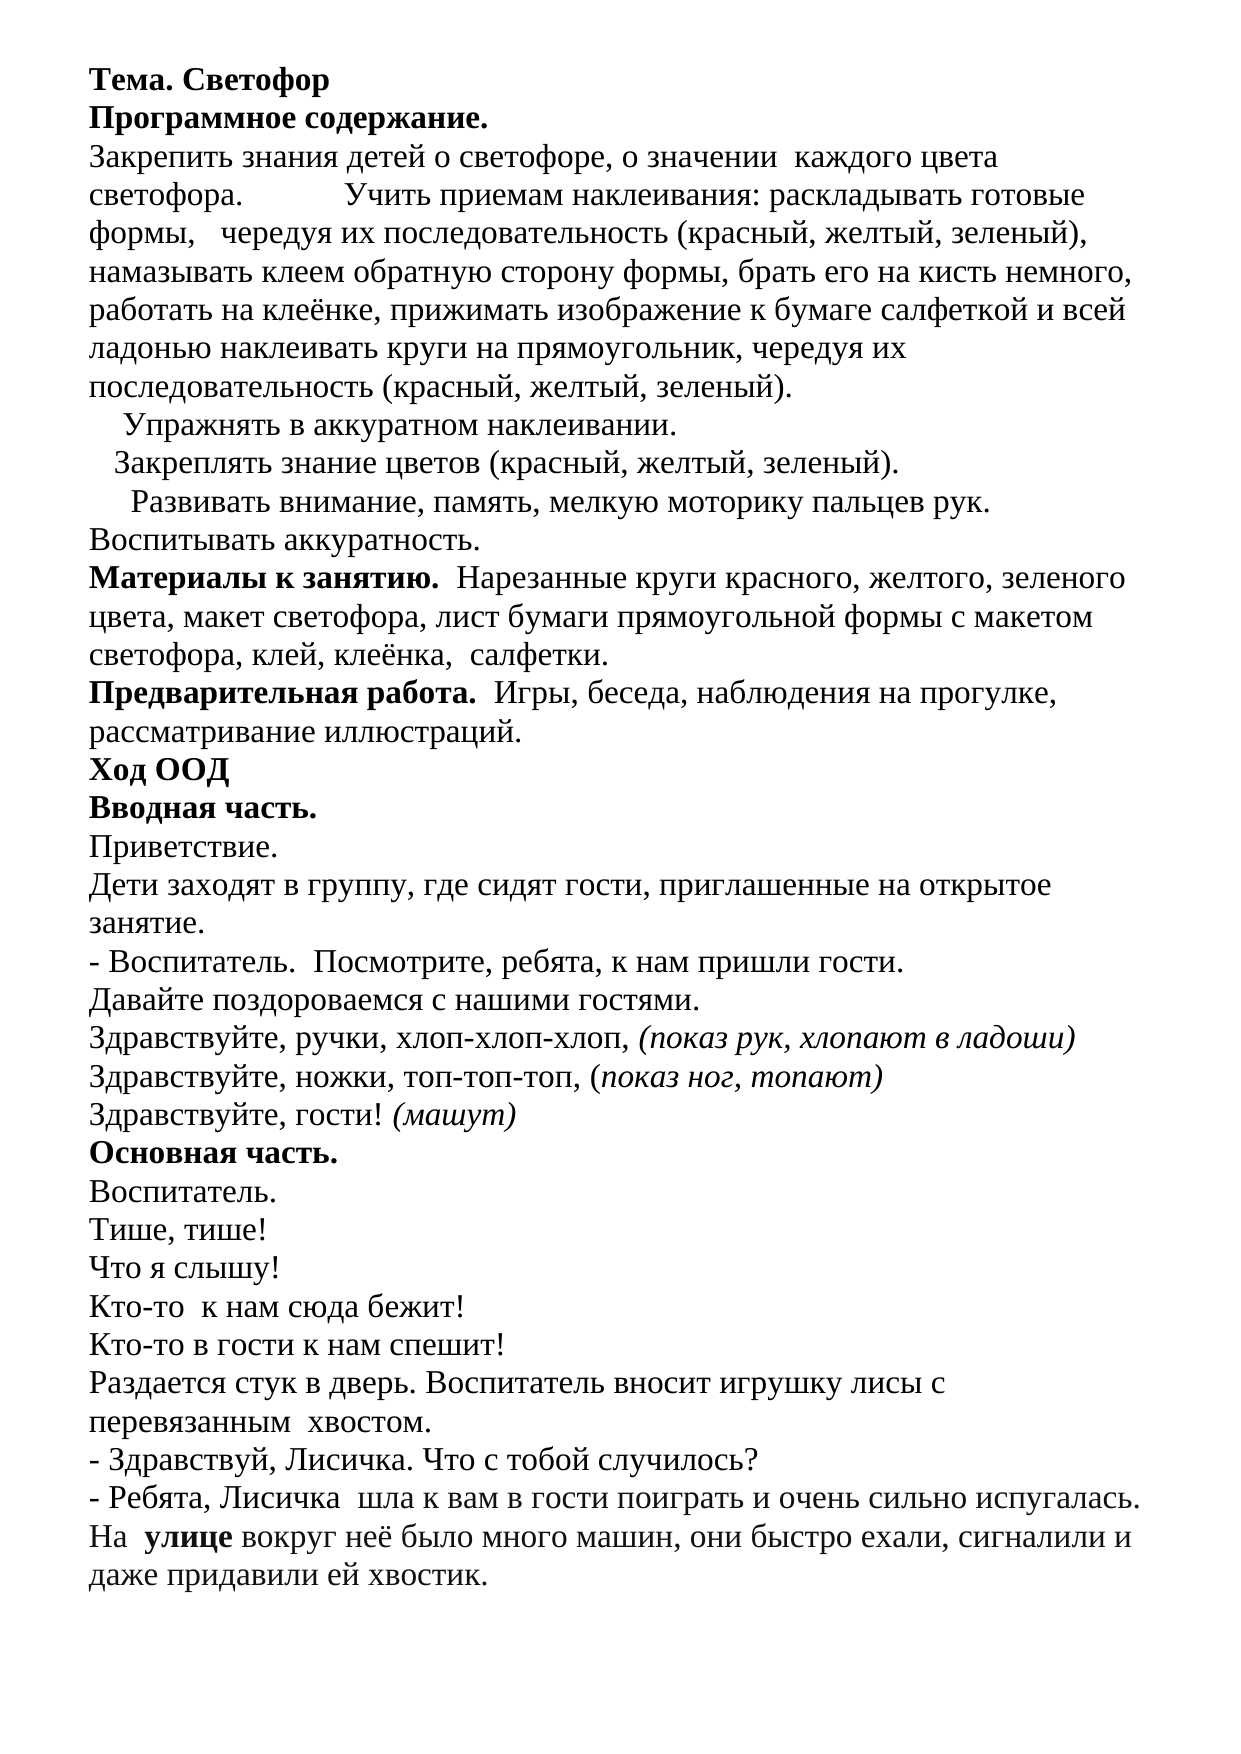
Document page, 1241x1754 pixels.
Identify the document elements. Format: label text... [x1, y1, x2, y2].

text Программное содержание. [89, 97, 1152, 136]
text Воспитатель. [89, 1171, 1152, 1209]
text Основная часть. [89, 1132, 1152, 1171]
text - Воспитатель. Посмотрите, ребята, к нам пришли гости. Давайте поздороваемся с нашими гостями. [89, 941, 1152, 1017]
text Дети заходят в группу, где сидят гости, приглашенные на открытое занятие. [89, 864, 1152, 941]
text Закрепить знания детей о светофоре, о значении каждого цвета светофора. Учить приемам наклеивания: раскладывать готовые формы, чередуя их последовательность (красный, желтый, зеленый), намазывать клеем обратную сторону формы, брать его на кисть немного, работать на клеёнке, прижимать изображение к бумаге салфеткой и всей ладонью наклеивать круги на прямоугольник, чередуя их последовательность (красный, желтый, зеленый). [89, 136, 1152, 404]
text Ход ООД [89, 749, 1152, 787]
text Что я слышу! Кто-то к нам сюда бежит! Кто-то в гости к нам спешит! Раздается стук в дверь. Воспитатель вносит игрушку лисы с перевязанным хвостом. - Здравствуй, Лисичка. Что с тобой случилось? - Ребята, Лисичка шла к вам в гости поиграть и очень сильно испугалась. На улице вокруг неё было много машин, они быстро ехали, сигналили и даже придавили ей хвостик. [89, 1247, 1152, 1592]
text Закреплять знание цветов (красный, желтый, зеленый). [89, 442, 1152, 481]
text Тема. Светофор [89, 59, 1152, 97]
text Развивать внимание, память, мелкую моторику пальцев рук. Воспитывать аккуратность. [89, 481, 1152, 557]
text Здравствуйте, гости! (машут) [89, 1094, 1152, 1132]
text Приветствие. [89, 826, 1152, 864]
text Вводная часть. [89, 787, 1152, 826]
text Материалы к занятию. Нарезанные круги красного, желтого, зеленого цвета, макет светофора, лист бумаги прямоугольной формы с макетом светофора, клей, клеёнка, салфетки. [89, 557, 1152, 672]
text Предварительная работа. Игры, беседа, наблюдения на прогулке, рассматривание иллюстраций. [89, 672, 1152, 749]
text Тише, тише! [89, 1209, 1152, 1247]
text Здравствуйте, ножки, топ-топ-топ, (показ ног, топают) [89, 1056, 1152, 1094]
text Упражнять в аккуратном наклеивании. [89, 404, 1152, 442]
text Здравствуйте, ручки, хлоп-хлоп-хлоп, (показ рук, хлопают в ладоши) [89, 1017, 1152, 1056]
